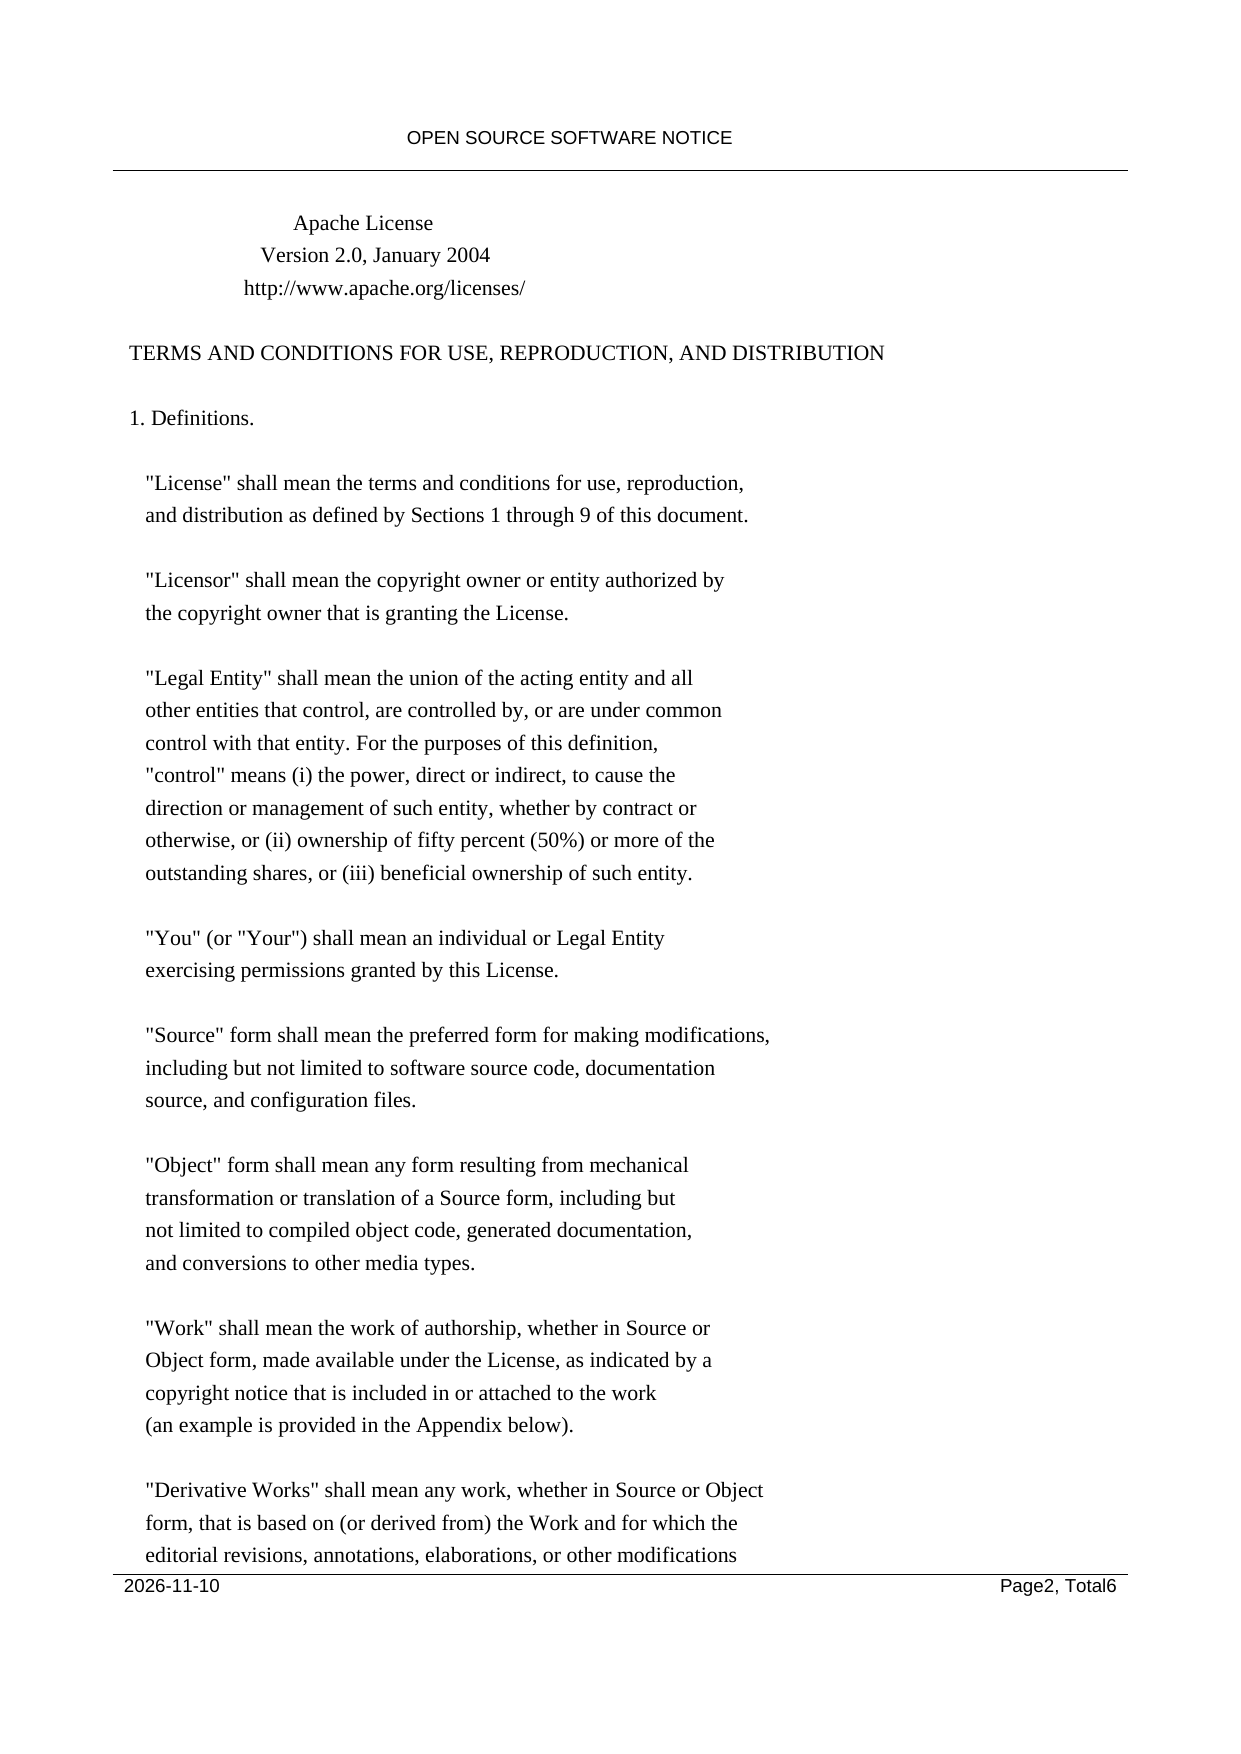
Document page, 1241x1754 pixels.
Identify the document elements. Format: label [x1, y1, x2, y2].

text [112, 206, 1128, 1571]
